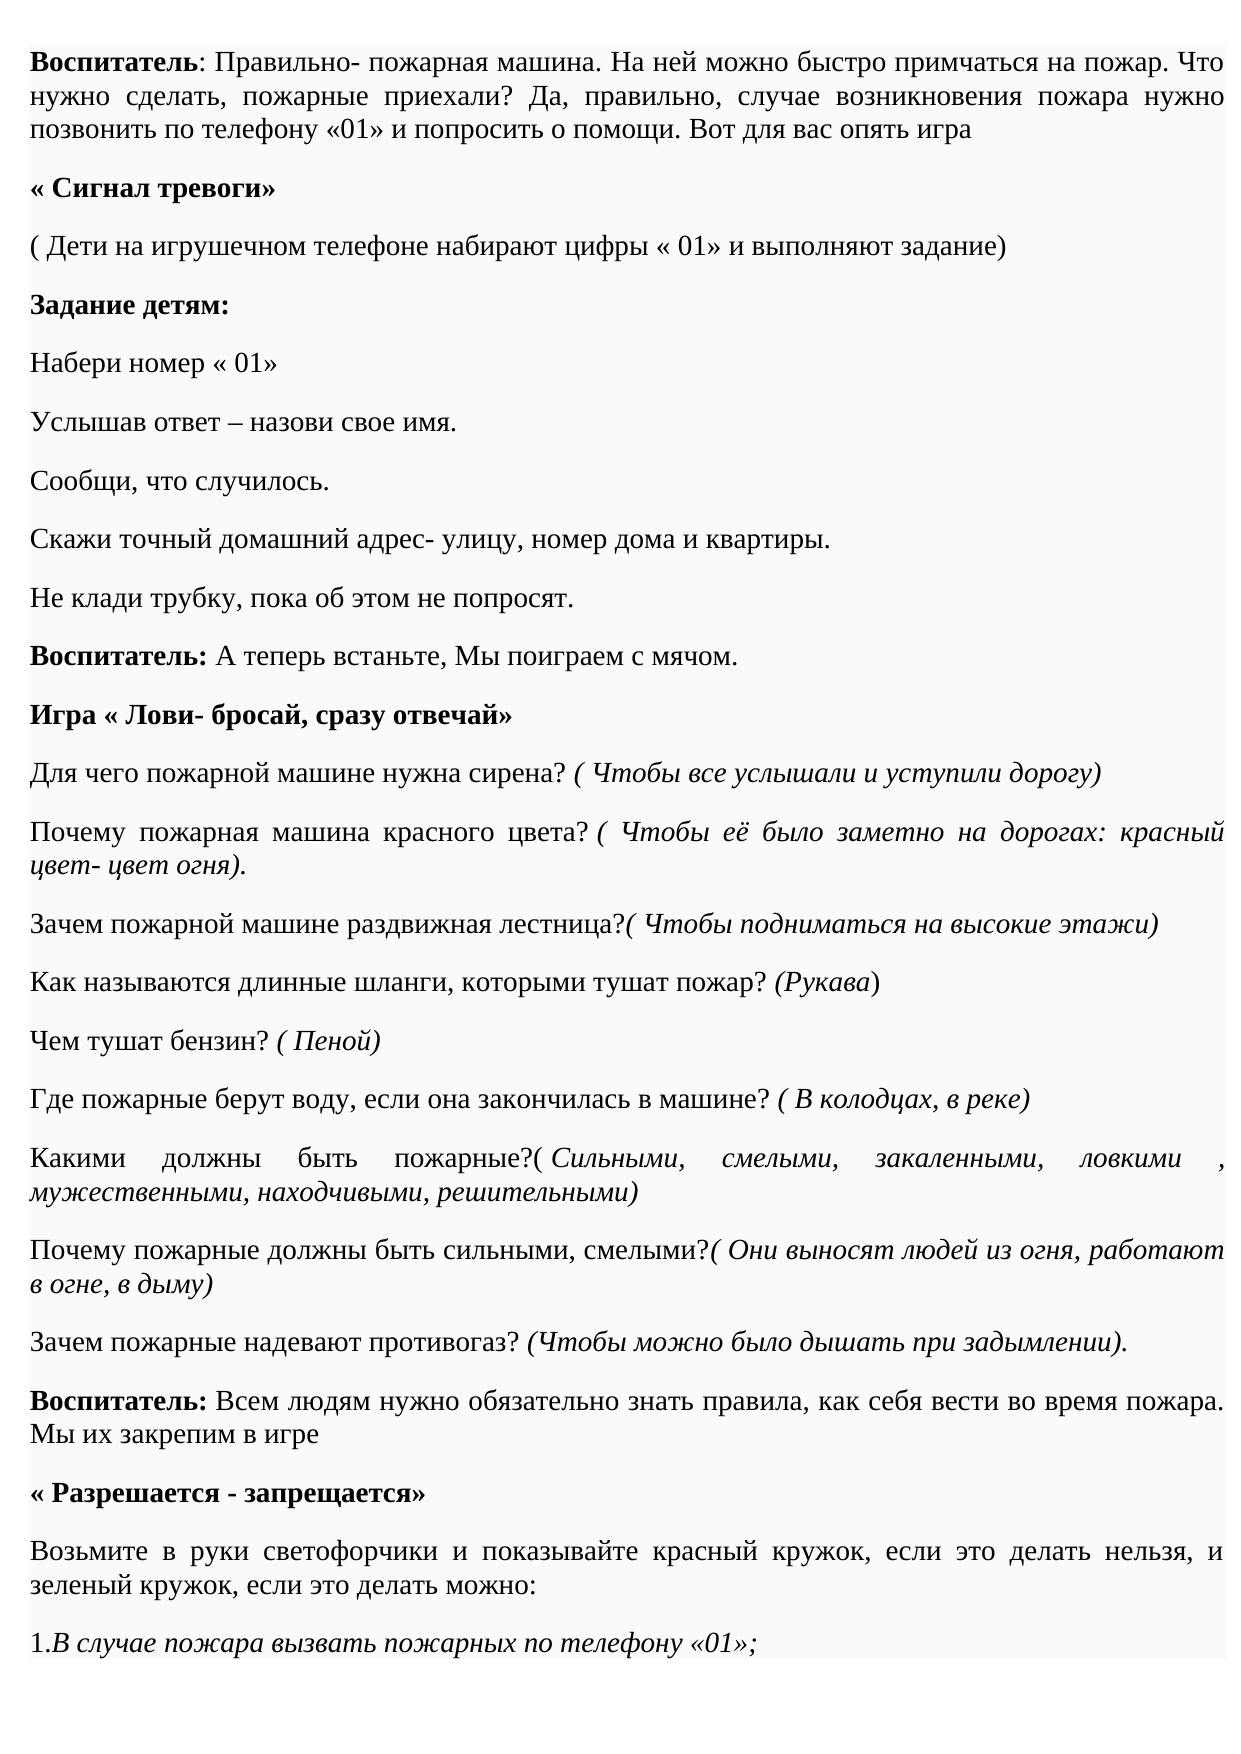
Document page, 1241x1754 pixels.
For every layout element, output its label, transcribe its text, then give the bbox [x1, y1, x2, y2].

text Воспитатель: Правильно- пожарная машина. На ней можно быстро примчаться на пожар. Что нужно сделать, пожарные приехали? Да, правильно, случае возникновения пожара нужно позвонить по телефону «01» и попросить о помощи. Вот для вас опять игра [29, 44, 1226, 145]
text Сообщи, что случилось. [29, 463, 1226, 496]
text Услышав ответ – назови свое имя. [29, 404, 1226, 438]
text Какими должны быть пожарные?( Сильными, смелыми, закаленными, ловкими , мужественными, находчивыми, решительными) [29, 1140, 1226, 1207]
text Скажи точный домашний адрес- улицу, номер дома и квартиры. [29, 521, 1226, 555]
text ( Дети на игрушечном телефоне набирают цифры « 01» и выполняют задание) [29, 228, 1226, 262]
text Набери номер « 01» [29, 346, 1226, 379]
text 1.В случае пожара вызвать пожарных по телефону «01»; [29, 1626, 1226, 1659]
text Игра « Лови- бросай, сразу отвечай» [29, 697, 1226, 730]
text Как называются длинные шланги, которыми тушат пожар? (Рукава) [29, 964, 1226, 998]
text Почему пожарная машина красного цвета? ( Чтобы её было заметно на дорогах: красный цвет- цвет огня). [29, 814, 1226, 881]
text Для чего пожарной машине нужна сирена? ( Чтобы все услышали и уступили дорогу) [29, 755, 1226, 789]
text Возьмите в руки светофорчики и показывайте красный кружок, если это делать нельзя, и зеленый кружок, если это делать можно: [29, 1533, 1226, 1601]
text Задание детям: [29, 287, 1226, 321]
text Воспитатель: Всем людям нужно обязательно знать правила, как себя вести во время пожара. Мы их закрепим в игре [29, 1383, 1226, 1450]
text Зачем пожарные надевают противогаз? (Чтобы можно было дышать при задымлении). [29, 1324, 1226, 1358]
text Зачем пожарной машине раздвижная лестница?( Чтобы подниматься на высокие этажи) [29, 906, 1226, 939]
text « Сигнал тревоги» [29, 170, 1226, 203]
text Чем тушат бензин? ( Пеной) [29, 1023, 1226, 1057]
text Не клади трубку, пока об этом не попросят. [29, 580, 1226, 613]
text Где пожарные берут воду, если она закончилась в машине? ( В колодцах, в реке) [29, 1082, 1226, 1115]
text Воспитатель: А теперь встаньте, Мы поиграем с мячом. [29, 638, 1226, 672]
text « Разрешается - запрещается» [29, 1475, 1226, 1508]
text Почему пожарные должны быть сильными, смелыми?( Они выносят людей из огня, работают в огне, в дыму) [29, 1232, 1226, 1299]
